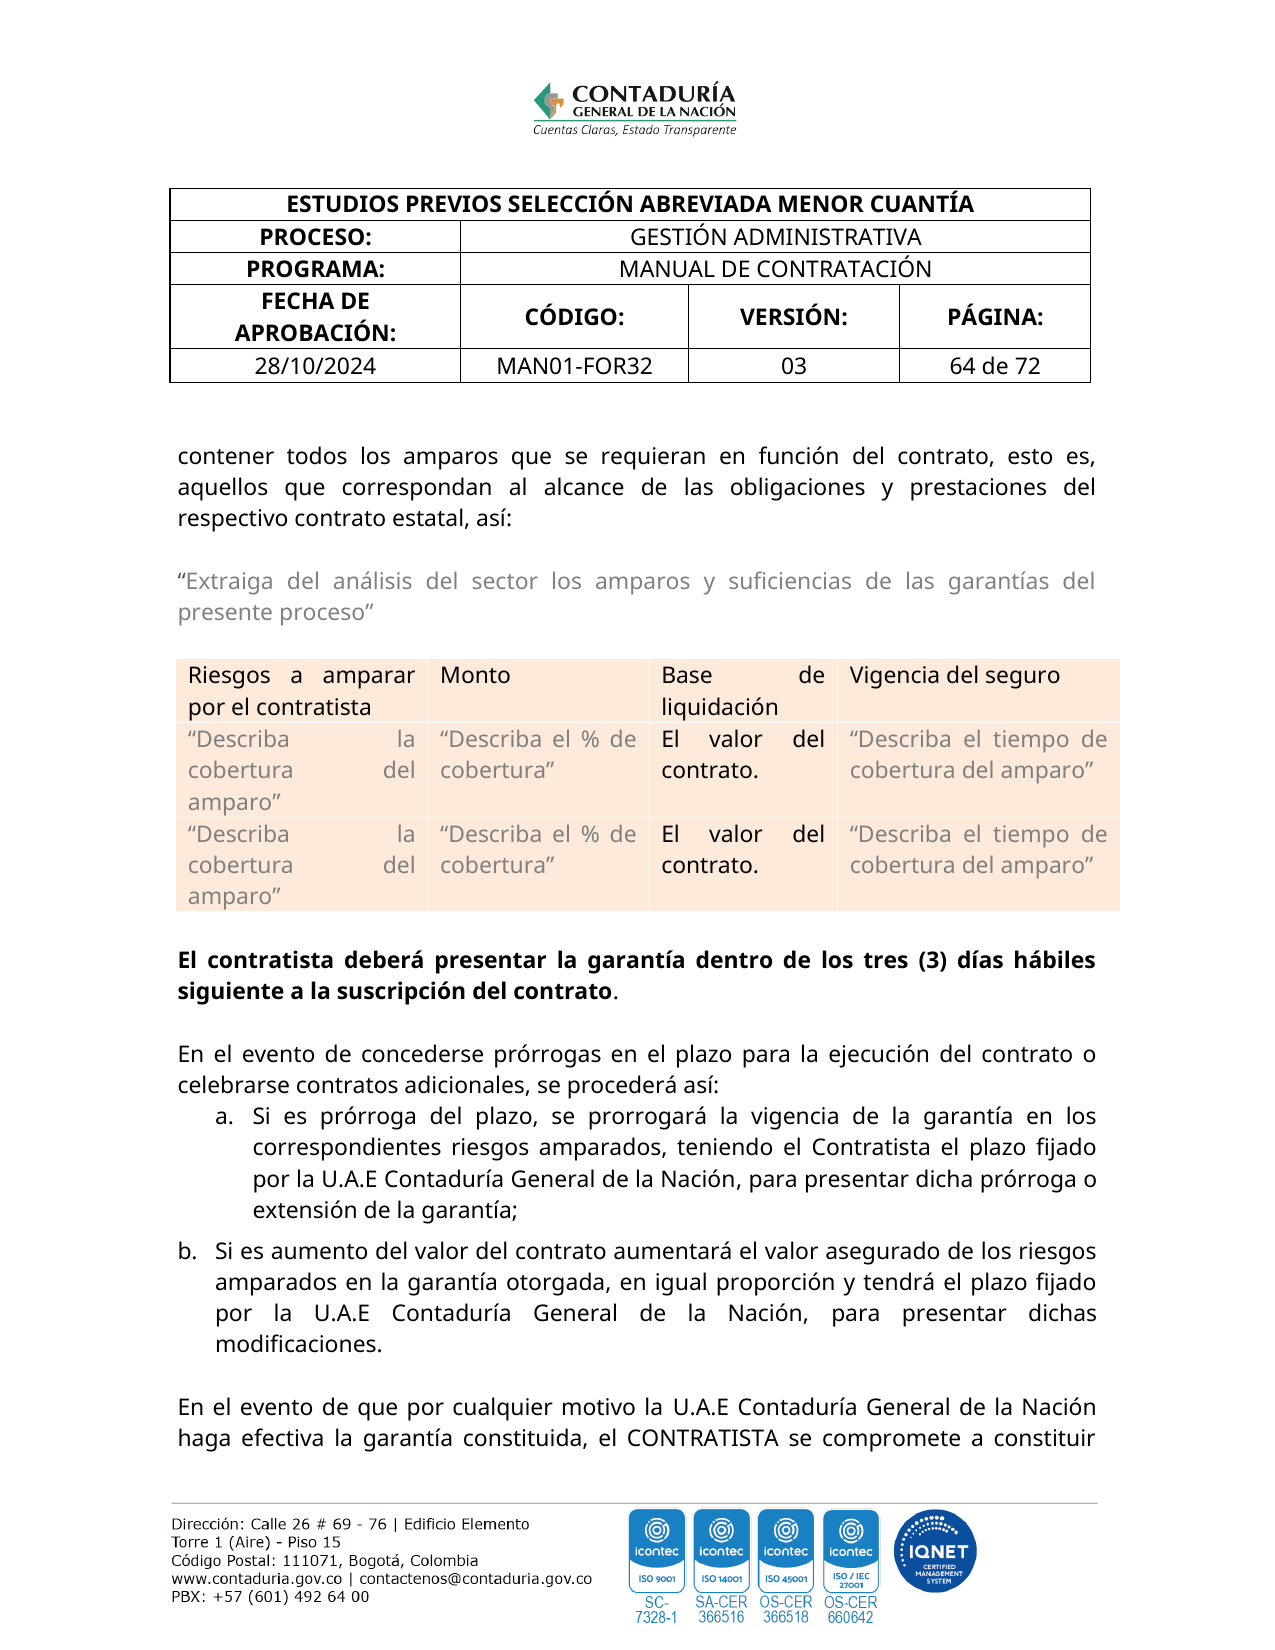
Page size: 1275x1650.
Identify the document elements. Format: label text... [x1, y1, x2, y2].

table_header Riesgos a amparar por el contratista [176, 659, 427, 722]
table_header Base de liquidación [650, 659, 837, 722]
table_cell “Describa la cobertura del amparo” [176, 723, 427, 817]
text En el evento de concederse prórrogas en el plazo para la ejecución del contrato o celebrarse contratos adicionales, se procederá así: [177, 1037, 1097, 1100]
list Si es prórroga del plazo, se prorrogará la vigencia de la garantía en los correspondientes riesgos amparados, teniendo el Contratista el plazo fijado por la U.A.E Contaduría General de la Nación, para presentar dicha prórroga o extensión de la garantía; [215, 1100, 1097, 1225]
table_cell “Describa el tiempo de cobertura del amparo” [838, 723, 1120, 817]
table_cell “Describa el tiempo de cobertura del amparo” [838, 818, 1120, 911]
text “Extraiga del análisis del sector los amparos y suficiencias de las garantías del presente proceso” [177, 564, 1097, 627]
table_cell “Describa el % de cobertura” [428, 818, 649, 911]
table_cell “Describa la cobertura del amparo” [176, 818, 427, 911]
table_cell El valor del contrato. [650, 723, 837, 817]
list Si es aumento del valor del contrato aumentará el valor asegurado de los riesgos amparados en la garantía otorgada, en igual proporción y tendrá el plazo fijado por la U.A.E Contaduría General de la Nación, para presentar dichas modificaciones. [177, 1235, 1097, 1360]
table_header Monto [428, 659, 649, 722]
table_header Vigencia del seguro [838, 659, 1120, 722]
table_cell “Describa el % de cobertura” [428, 723, 649, 817]
table_cell El valor del contrato. [650, 818, 837, 911]
text El contratista deberá presentar la garantía dentro de los tres (3) días hábiles siguiente a la suscripción del contrato. [177, 944, 1097, 1006]
picture [177, 29, 1093, 188]
picture [0, 1495, 1273, 1628]
